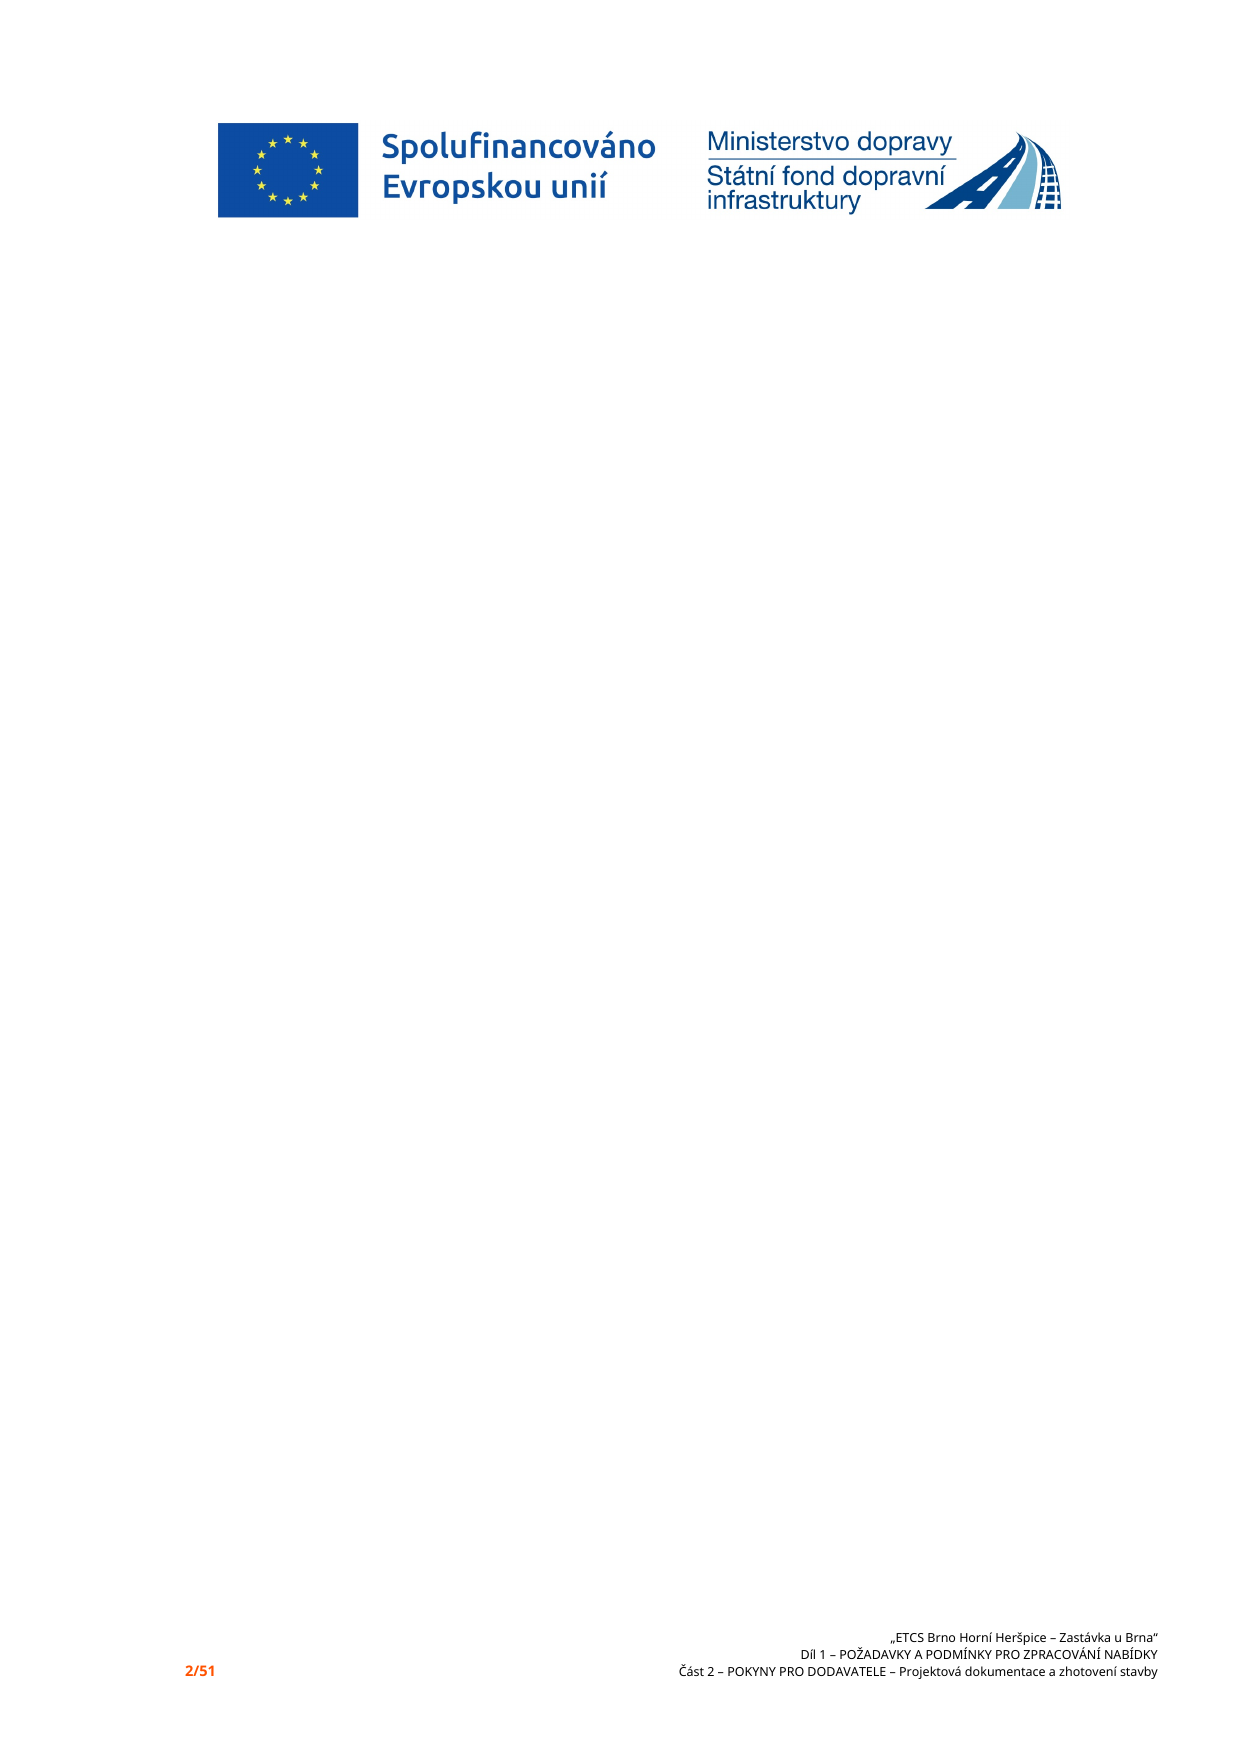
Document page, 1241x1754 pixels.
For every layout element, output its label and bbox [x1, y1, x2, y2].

picture [215, 120, 1070, 220]
